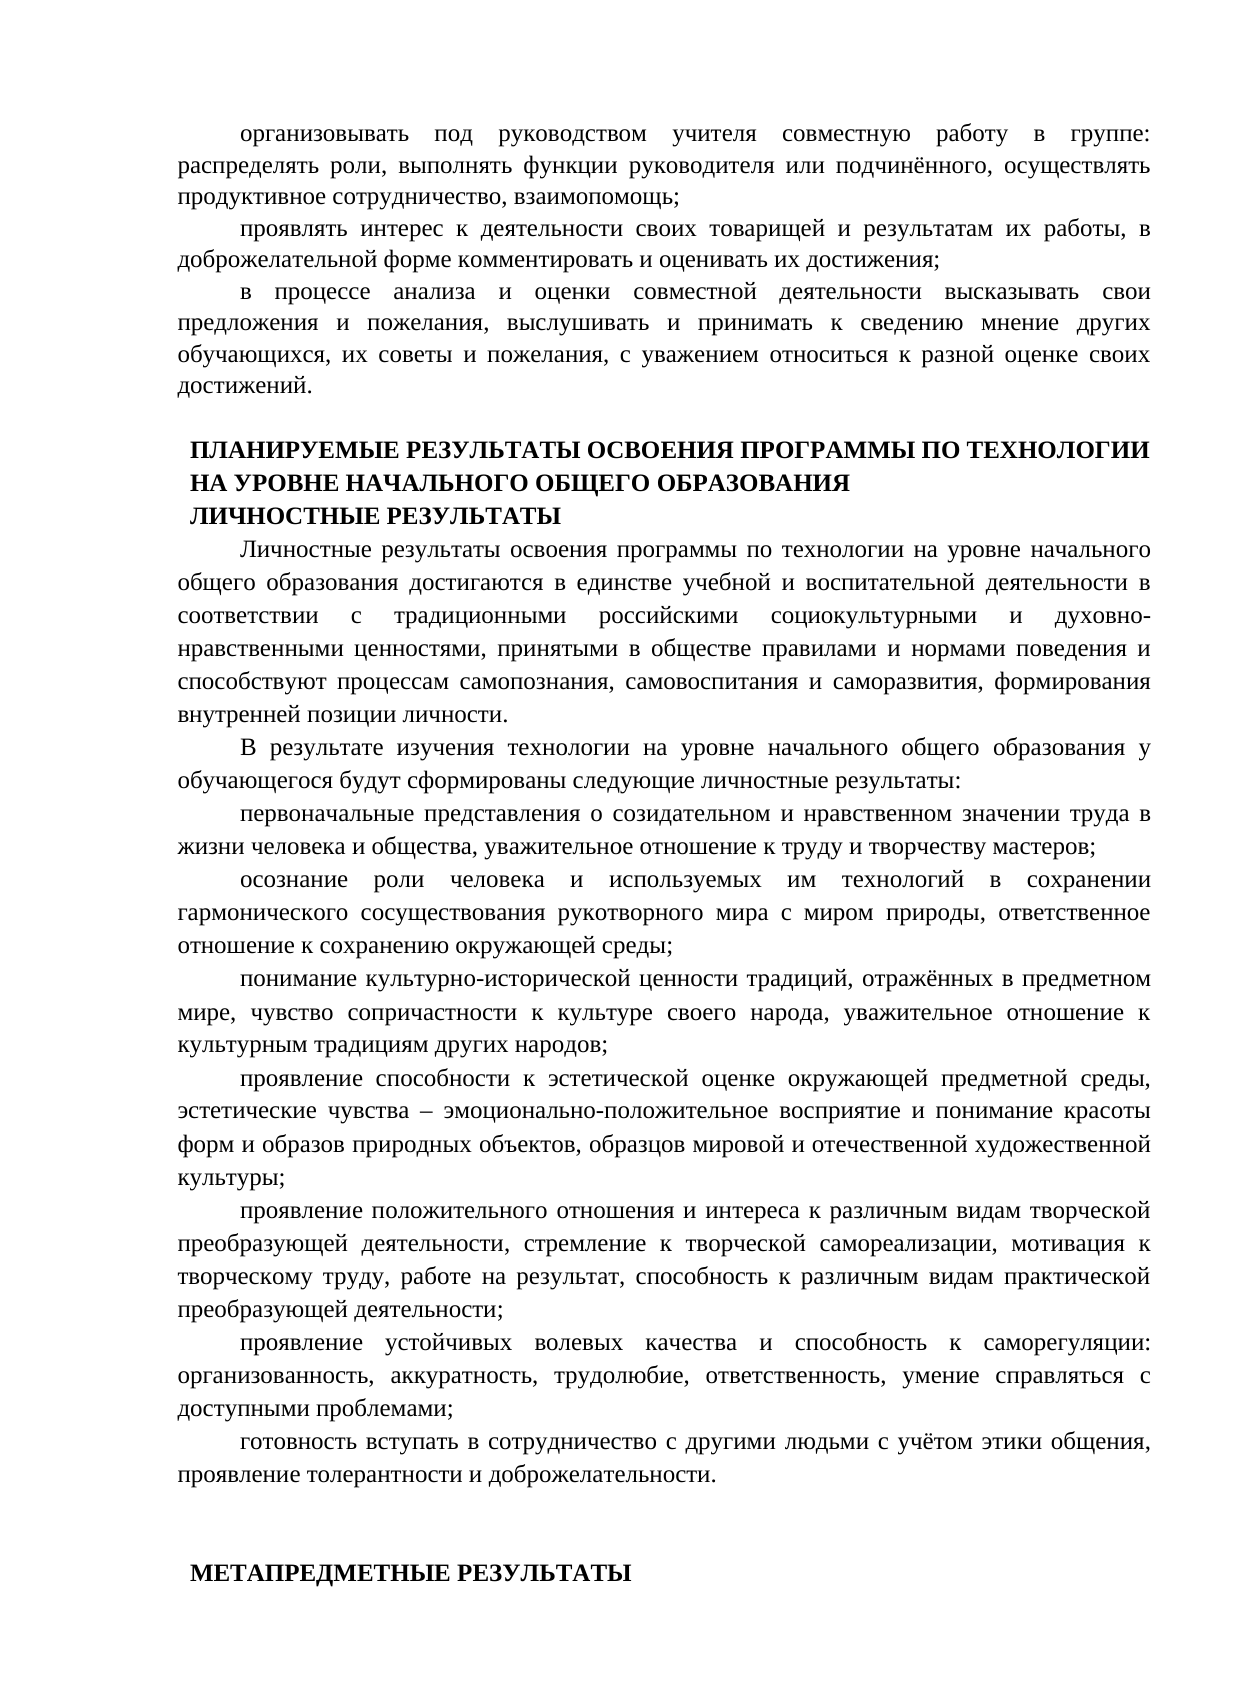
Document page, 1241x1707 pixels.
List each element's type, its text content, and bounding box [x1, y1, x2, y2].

text МЕТАПРЕДМЕТНЫЕ РЕЗУЛЬТАТЫ [190, 1558, 1152, 1587]
text организовывать под руководством учителя совместную работу в группе: распределять роли, выполнять функции руководителя или подчинённого, осуществлять продуктивное сотрудничество, взаимопомощь; [177, 118, 1152, 210]
text первоначальные представления о созидательном и нравственном значении труда в жизни человека и общества, уважительное отношение к труду и творчеству мастеров; [177, 798, 1152, 860]
text в процессе анализа и оценки совместной деятельности высказывать свои предложения и пожелания, выслушивать и принимать к сведению мнение других обучающихся, их советы и пожелания, с уважением относиться к разной оценке своих достижений. [177, 276, 1152, 399]
text В результате изучения технологии на уровне начального общего образования у обучающегося будут сформированы следующие личностные результаты: [177, 732, 1152, 794]
text проявление способности к эстетической оценке окружающей предметной среды, эстетические чувства – эмоционально-положительное восприятие и понимание красоты форм и образов природных объектов, образцов мировой и отечественной художественной культуры; [177, 1063, 1152, 1190]
text осознание роли человека и используемых им технологий в сохранении гармонического сосуществования рукотворного мира с миром природы, ответственное отношение к сохранению окружающей среды; [177, 864, 1152, 959]
text проявлять интерес к деятельности своих товарищей и результатам их работы, в доброжелательной форме комментировать и оценивать их достижения; [177, 213, 1152, 273]
text понимание культурно-исторической ценности традиций, отражённых в предметном мире, чувство сопричастности к культуре своего народа, уважительное отношение к культурным традициям других народов; [177, 963, 1152, 1058]
text проявление устойчивых волевых качества и способность к саморегуляции: организованность, аккуратность, трудолюбие, ответственность, умение справляться с доступными проблемами; [177, 1327, 1152, 1422]
text ​ПЛАНИРУЕМЫЕ РЕЗУЛЬТАТЫ ОСВОЕНИЯ ПРОГРАММЫ ПО ТЕХНОЛОГИИ НА УРОВНЕ НАЧАЛЬНОГО ОБЩЕГО ОБРАЗОВАНИЯ [190, 435, 1152, 497]
text Личностные результаты освоения программы по технологии на уровне начального общего образования достигаются в единстве учебной и воспитательной деятельности в соответствии с традиционными российскими социокультурными и духовно-нравственными ценностями, принятыми в обществе правилами и нормами поведения и способствуют процессам самопознания, самовоспитания и саморазвития, формирования внутренней позиции личности. [177, 534, 1152, 728]
text ЛИЧНОСТНЫЕ РЕЗУЛЬТАТЫ [190, 501, 1152, 530]
text готовность вступать в сотрудничество с другими людьми с учётом этики общения, проявление толерантности и доброжелательности. [177, 1426, 1152, 1488]
text проявление положительного отношения и интереса к различным видам творческой преобразующей деятельности, стремление к творческой самореализации, мотивация к творческому труду, работе на результат, способность к различным видам практической преобразующей деятельности; [177, 1195, 1152, 1322]
